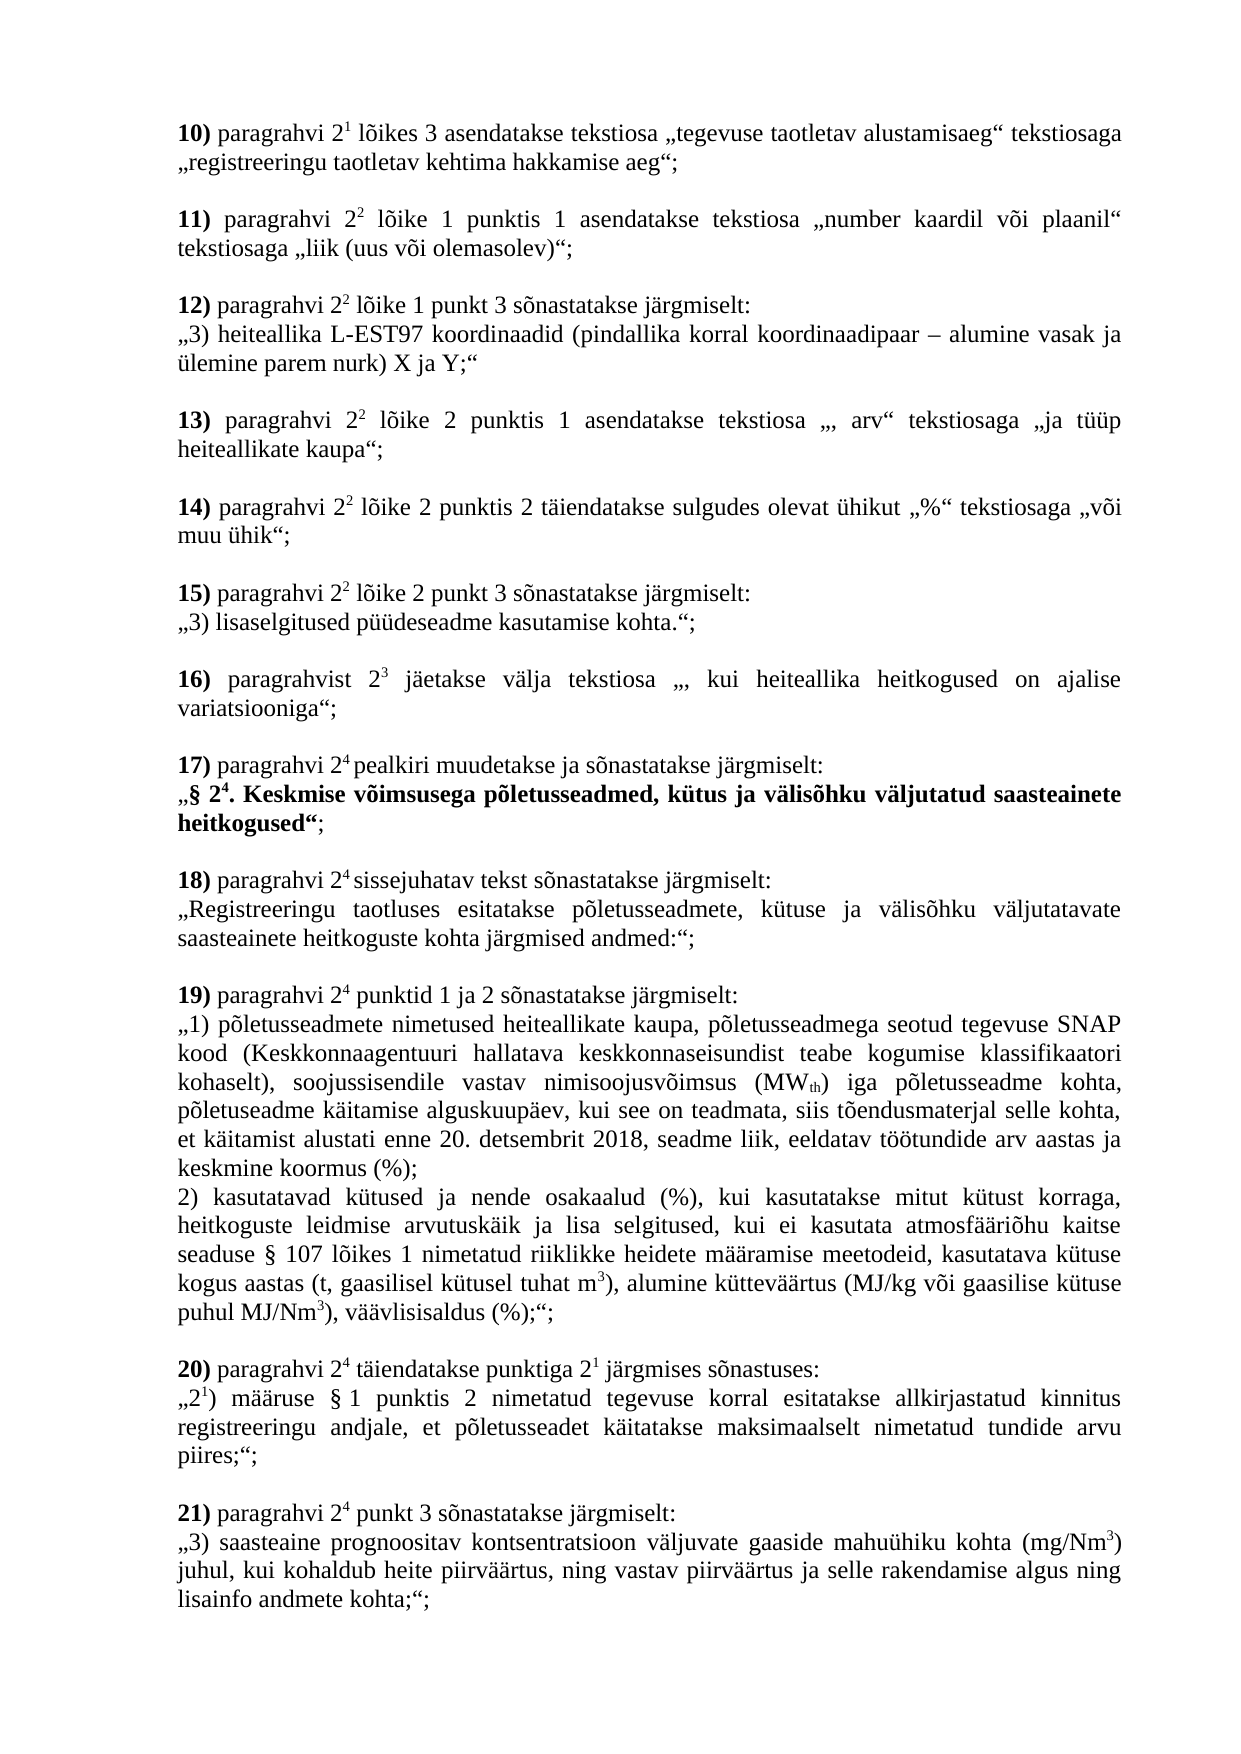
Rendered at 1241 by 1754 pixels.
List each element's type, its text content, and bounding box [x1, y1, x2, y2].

text „21) määruse § 1 punktis 2 nimetatud tegevuse korral esitatakse allkirjastatud kinnitus registreeringu andjale, et põletusseadet käitatakse maksimaalselt nimetatud tundide arvu piires;“; [177, 1383, 1122, 1469]
text „3) saasteaine prognoositav kontsentratsioon väljuvate gaaside mahuühiku kohta (mg/Nm3) juhul, kui kohaldub heite piirväärtus, ning vastav piirväärtus ja selle rakendamise algus ning lisainfo andmete kohta;“; [177, 1527, 1122, 1613]
text 16) paragrahvist 23 jäetakse välja tekstiosa „, kui heiteallika heitkogused on ajalise variatsiooniga“; [177, 664, 1122, 722]
text 14) paragrahvi 22 lõike 2 punktis 2 täiendatakse sulgudes olevat ühikut „%“ tekstiosaga „või muu ühik“; [177, 492, 1122, 549]
text „3) lisaselgitused püüdeseadme kasutamise kohta.“; [177, 607, 1122, 636]
text 21) paragrahvi 24 punkt 3 sõnastatakse järgmiselt: [177, 1498, 1122, 1527]
text 13) paragrahvi 22 lõike 2 punktis 1 asendatakse tekstiosa „, arv“ tekstiosaga „ja tüüp heiteallikate kaupa“; [177, 406, 1122, 463]
text 20) paragrahvi 24 täiendatakse punktiga 21 järgmises sõnastuses: [177, 1354, 1122, 1383]
text 19) paragrahvi 24 punktid 1 ja 2 sõnastatakse järgmiselt: [177, 981, 1122, 1009]
text „Registreeringu taotluses esitatakse põletusseadmete, kütuse ja välisõhku väljutatavate saasteainete heitkoguste kohta järgmised andmed:“; [177, 894, 1122, 952]
text 11) paragrahvi 22 lõike 1 punktis 1 asendatakse tekstiosa „number kaardil või plaanil“ tekstiosaga „liik (uus või olemasolev)“; [177, 204, 1122, 262]
text „1) põletusseadmete nimetused heiteallikate kaupa, põletusseadmega seotud tegevuse SNAP kood (Keskkonnaagentuuri hallatava keskkonnaseisundist teabe kogumise klassifikaatori kohaselt), soojussisendile vastav nimisoojusvõimsus (MWth) iga põletusseadme kohta, põletuseadme käitamise alguskuupäev, kui see on teadmata, siis tõendusmaterjal selle kohta, et käitamist alustati enne 20. detsembrit 2018, seadme liik, eeldatav töötundide arv aastas ja keskmine koormus (%); [177, 1009, 1122, 1182]
text „3) heiteallika L-EST97 koordinaadid (pindallika korral koordinaadipaar – alumine vasak ja ülemine parem nurk) X ja Y;“ [177, 319, 1122, 377]
text 15) paragrahvi 22 lõike 2 punkt 3 sõnastatakse järgmiselt: [177, 578, 1122, 607]
text 12) paragrahvi 22 lõike 1 punkt 3 sõnastatakse järgmiselt: [177, 291, 1122, 319]
text „§ 24. Keskmise võimsusega põletusseadmed, kütus ja välisõhku väljutatud saasteainete heitkogused“; [177, 779, 1122, 837]
text 18) paragrahvi 24 sissejuhatav tekst sõnastatakse järgmiselt: [177, 866, 1122, 894]
text 10) paragrahvi 21 lõikes 3 asendatakse tekstiosa „tegevuse taotletav alustamisaeg“ tekstiosaga „registreeringu taotletav kehtima hakkamise aeg“; [177, 118, 1122, 176]
text 2) kasutatavad kütused ja nende osakaalud (%), kui kasutatakse mitut kütust korraga, heitkoguste leidmise arvutuskäik ja lisa selgitused, kui ei kasutata atmosfääriõhu kaitse seaduse § 107 lõikes 1 nimetatud riiklikke heidete määramise meetodeid, kasutatava kütuse kogus aastas (t, gaasilisel kütusel tuhat m3), alumine kütteväärtus (MJ/kg või gaasilise kütuse puhul MJ/Nm3), väävlisisaldus (%);“; [177, 1182, 1122, 1326]
text 17) paragrahvi 24 pealkiri muudetakse ja sõnastatakse järgmiselt: [177, 751, 1122, 779]
